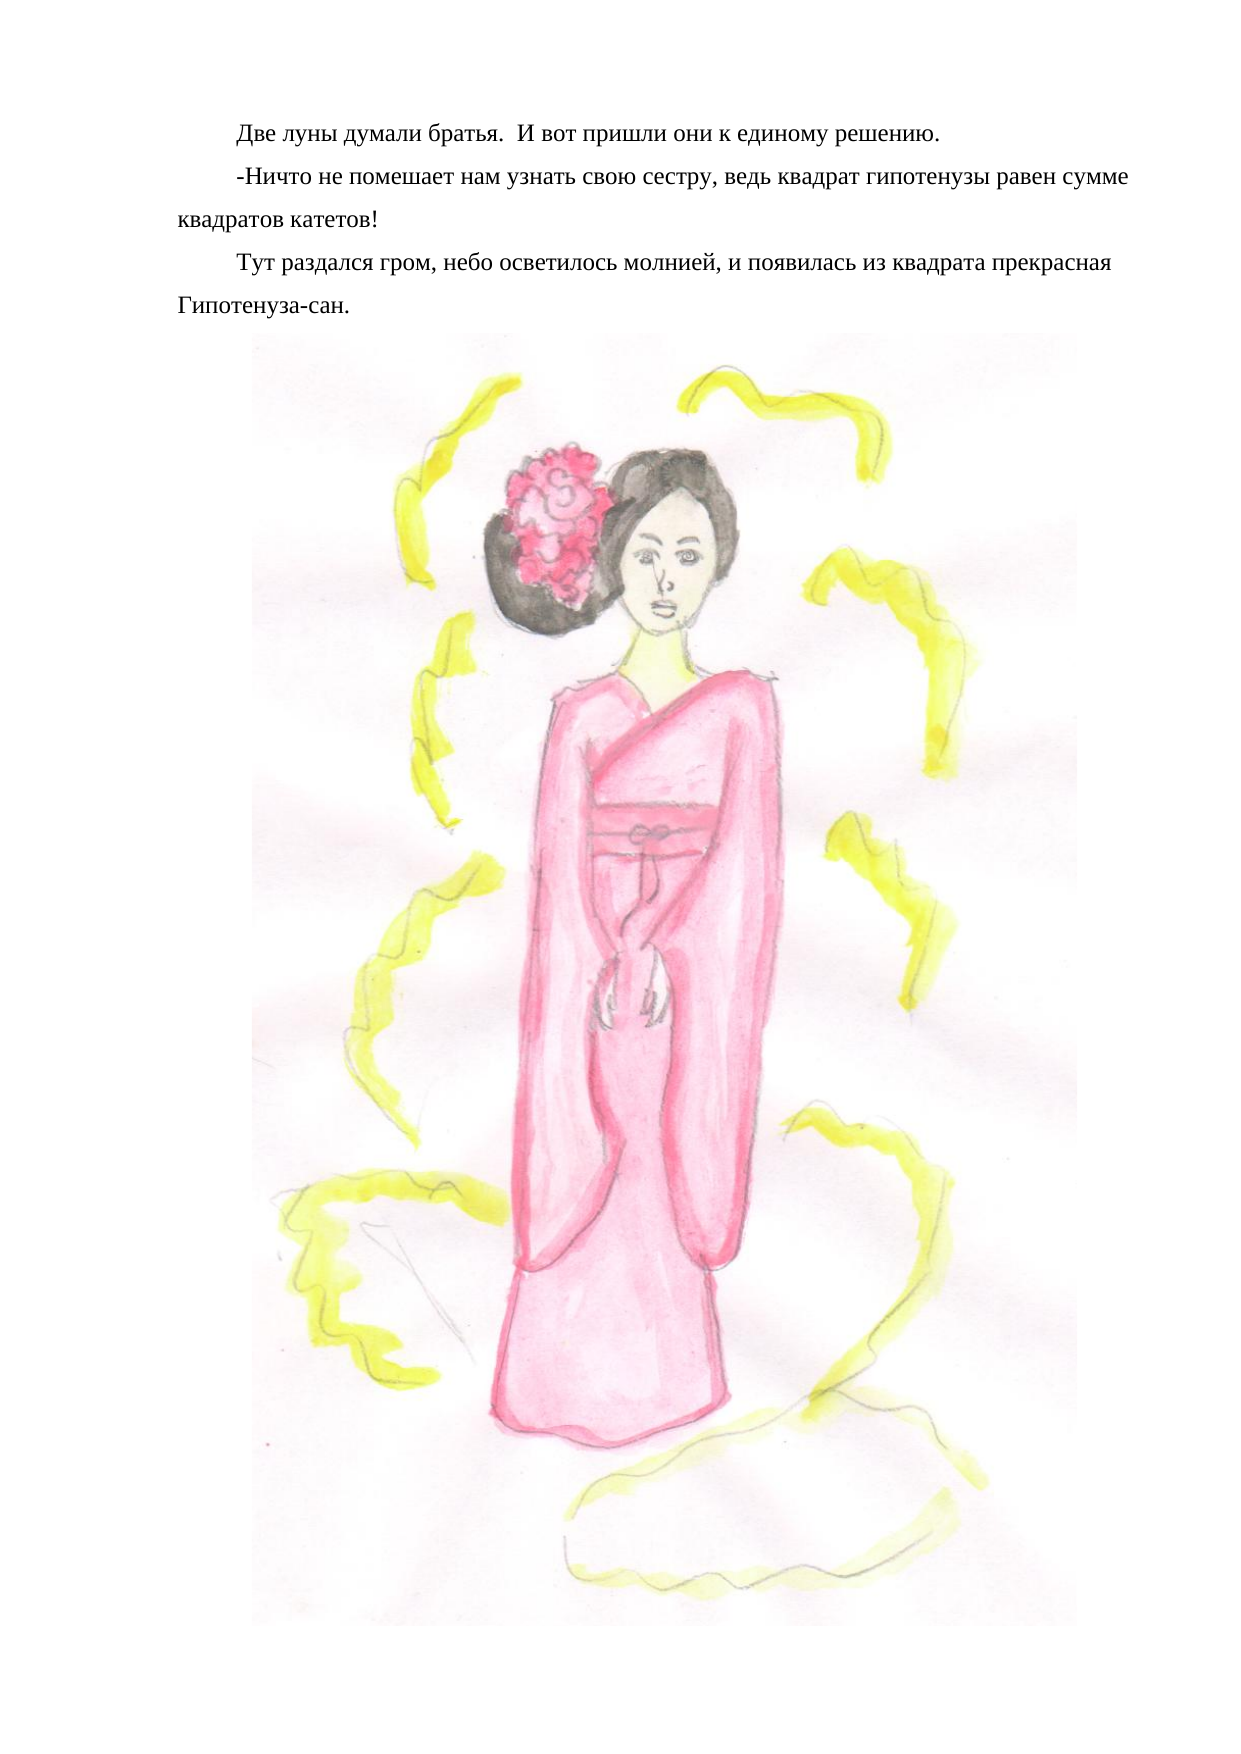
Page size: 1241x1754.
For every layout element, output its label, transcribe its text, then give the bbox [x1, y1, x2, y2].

picture [251, 333, 1078, 1626]
text -Ничто не помешает нам узнать свою сестру, ведь квадрат гипотенузы равен сумме квадратов катетов! [177, 161, 1152, 233]
text Тут раздался гром, небо осветилось молнией, и появилась из квадрата прекрасная Гипотенуза-сан. [177, 247, 1152, 319]
text Две луны думали братья. И вот пришли они к единому решению. [177, 118, 1152, 147]
